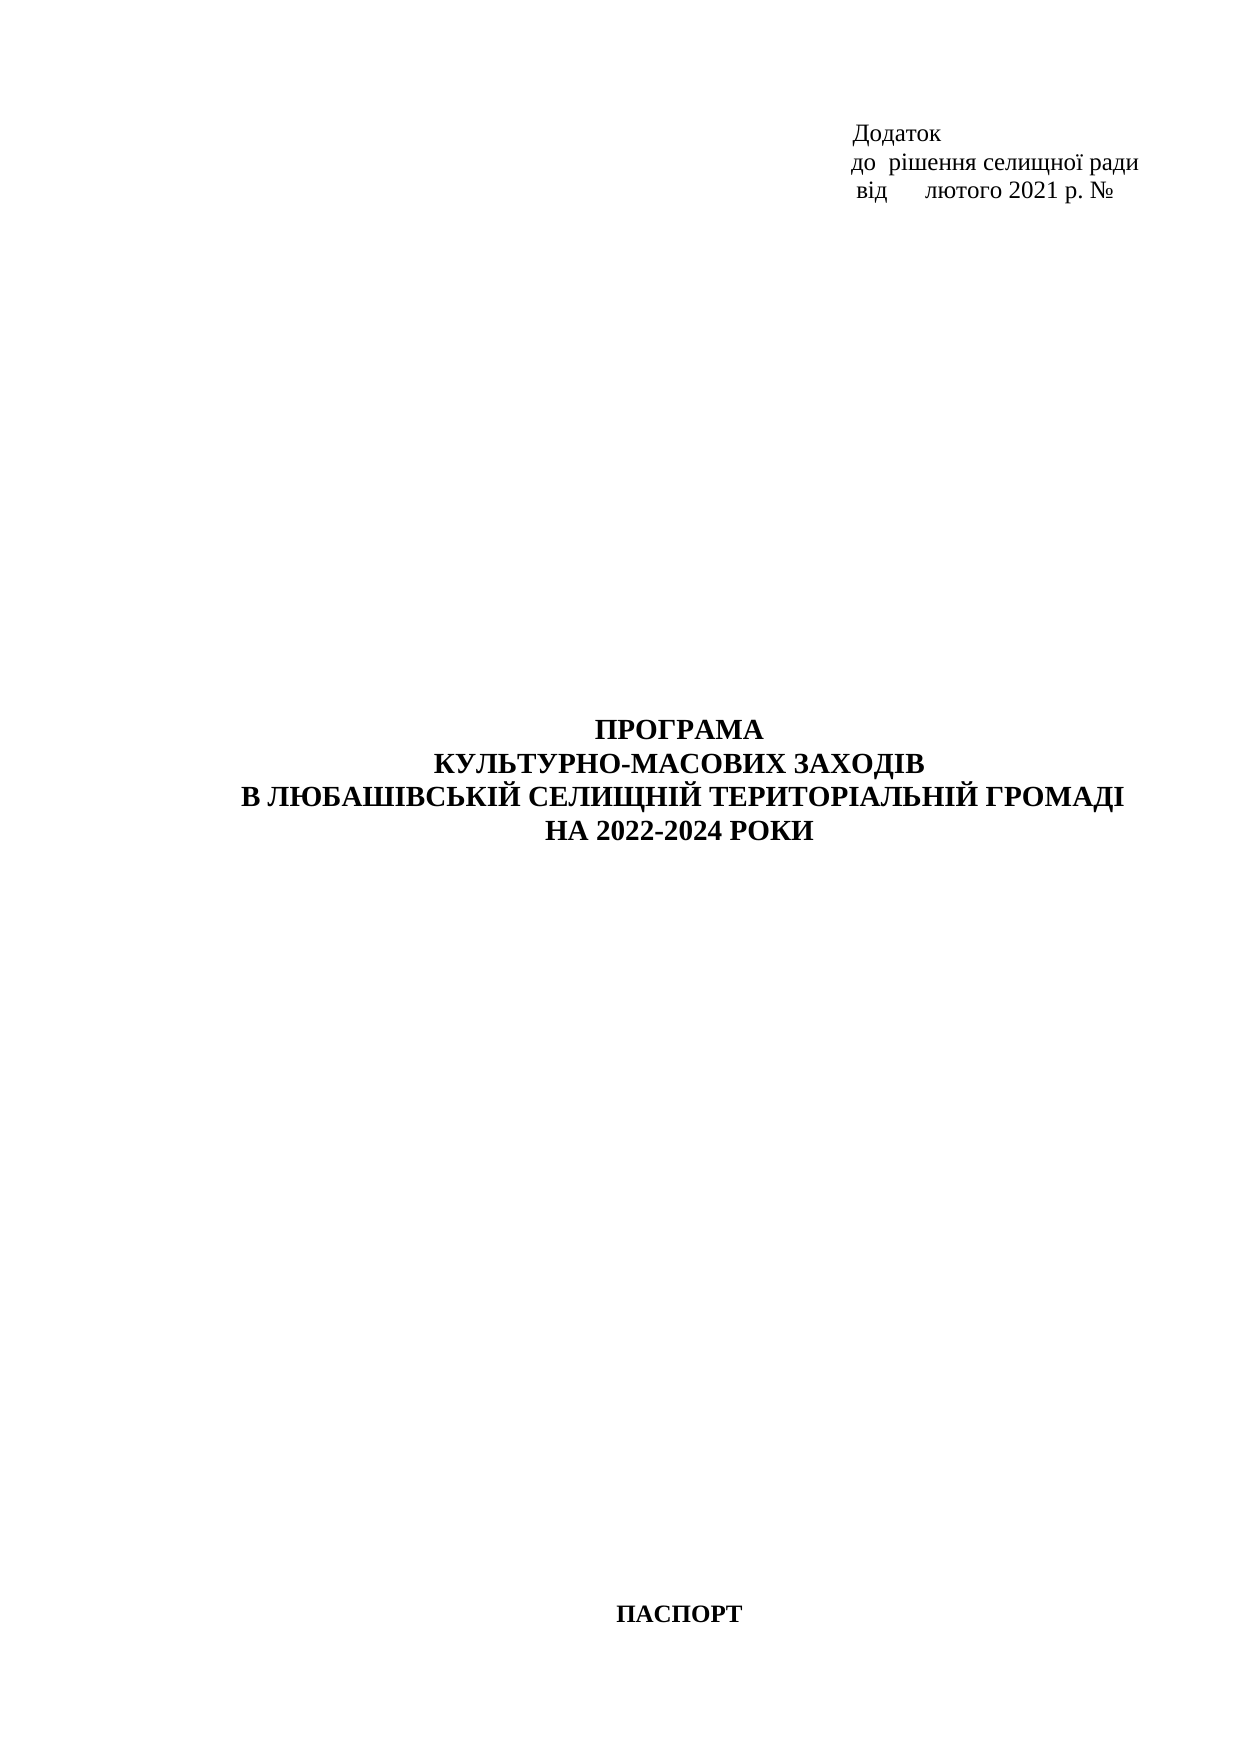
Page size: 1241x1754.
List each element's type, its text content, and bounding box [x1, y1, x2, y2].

text Додаток [177, 118, 1181, 147]
text В ЛЮБАШІВСЬКІЙ СЕЛИЩНІЙ ТЕРИТОРІАЛЬНІЙ ГРОМАДІ [177, 779, 1181, 813]
text ПРОГРАМА [177, 712, 1181, 746]
text КУЛЬТУРНО-МАСОВИХ ЗАХОДІВ [177, 746, 1181, 779]
text НА 2022-2024 РОКИ [177, 813, 1181, 846]
text ПАСПОРТ [177, 1599, 1181, 1627]
text до рішення селищної ради від лютого 2021 р. № [177, 147, 1181, 204]
